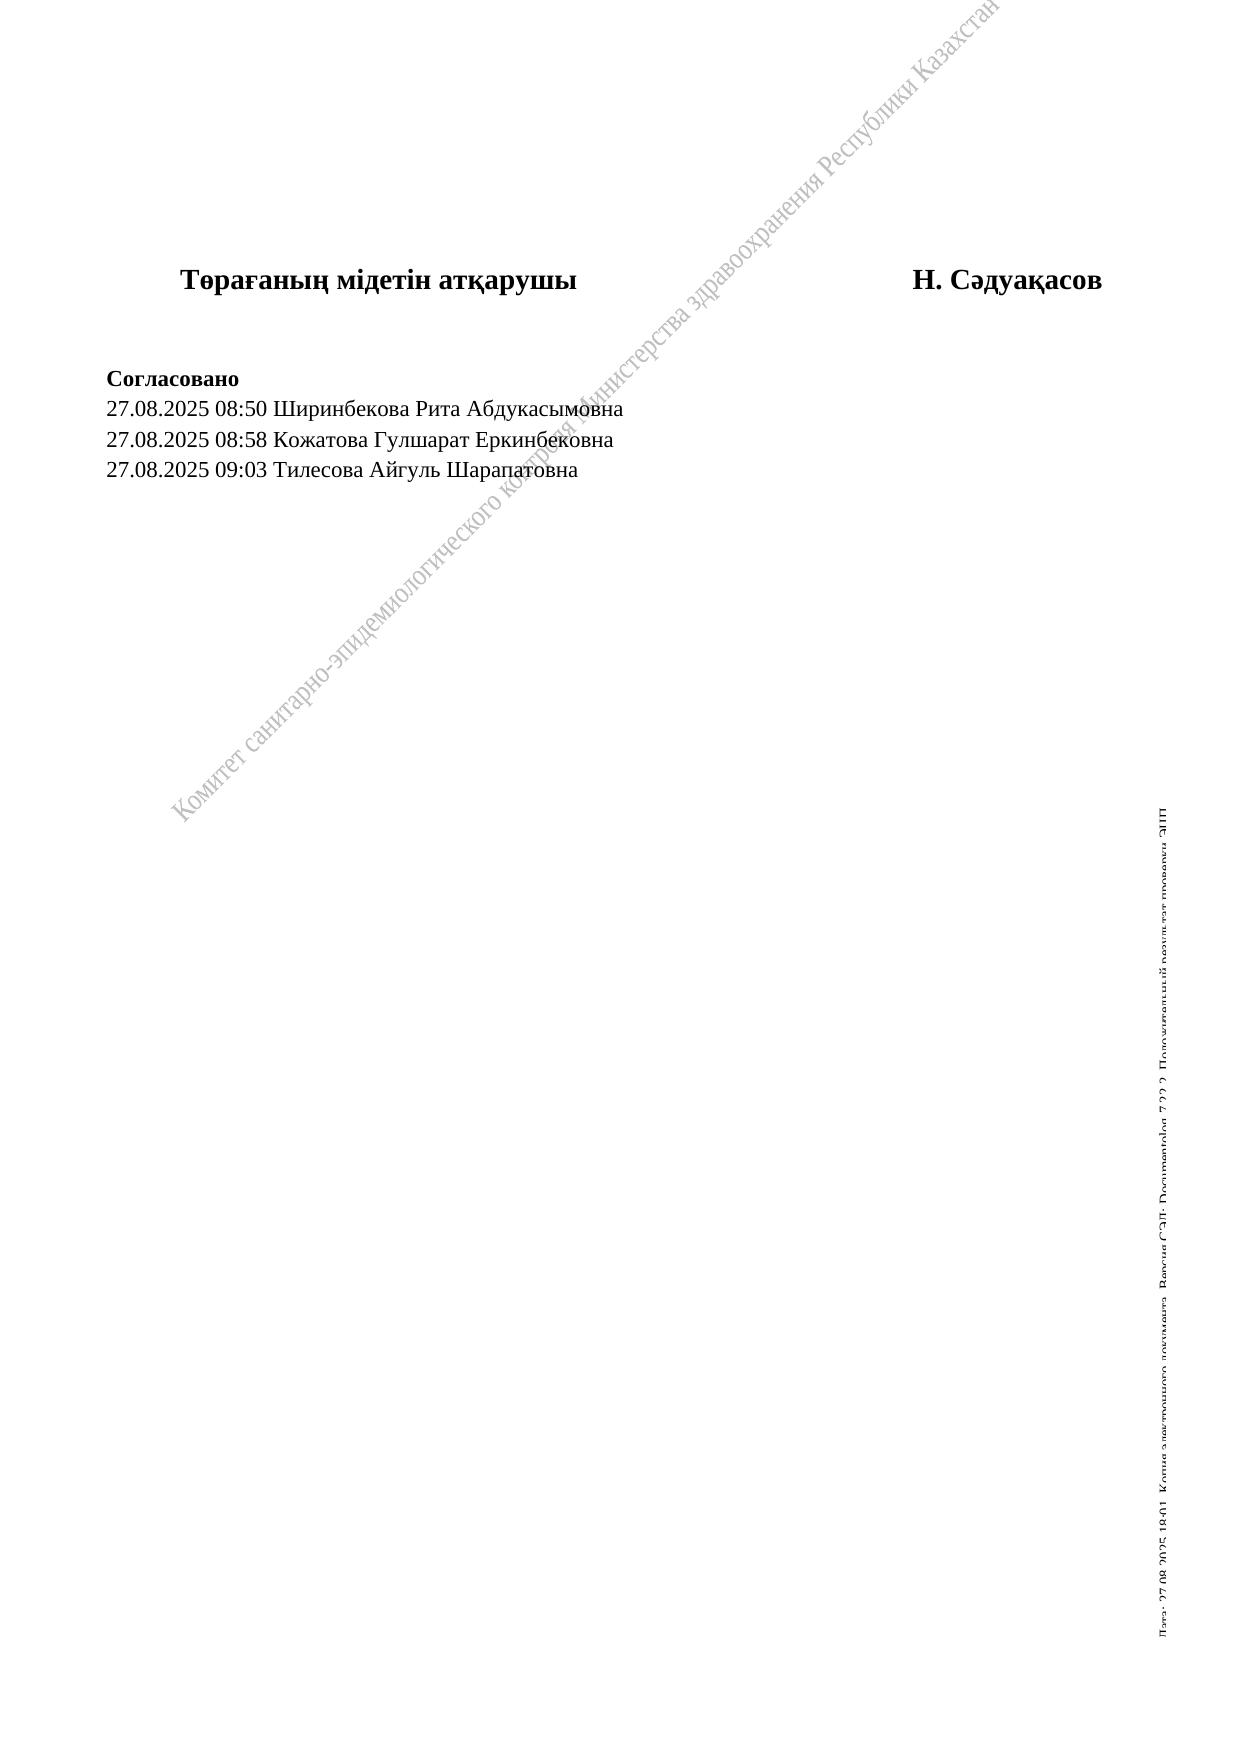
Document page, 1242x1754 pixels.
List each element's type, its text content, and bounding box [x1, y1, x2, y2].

text 27.08.2025 09:03 Тилесова Айгуль Шарапатовна [106, 456, 1177, 482]
text 27.08.2025 08:58 Кожатова Гулшарат Еркинбековна [106, 426, 1177, 452]
text Төрағаның мідетін атқарушы Н. Сәдуақасов [180, 262, 1177, 295]
text 27.08.2025 08:50 Ширинбекова Рита Абдукасымовна [106, 395, 1177, 422]
text Согласовано [106, 365, 1177, 392]
